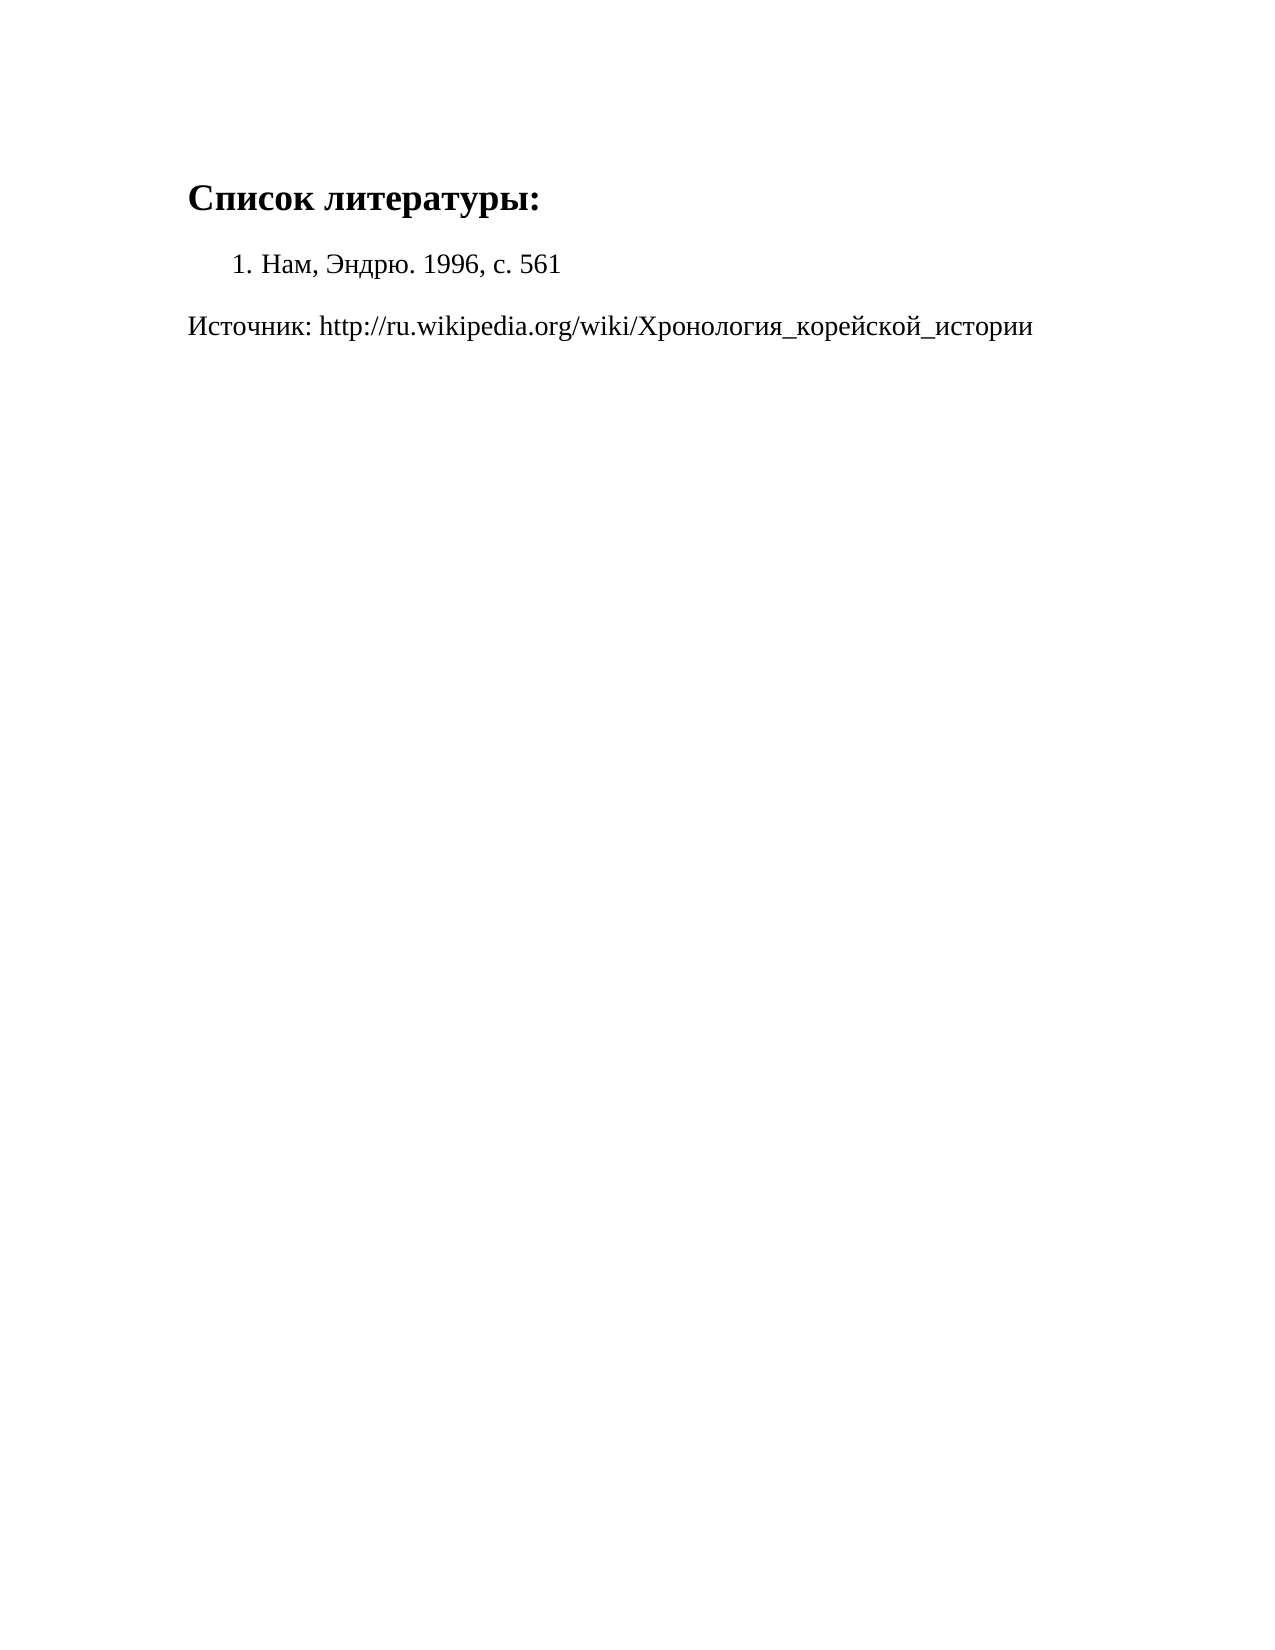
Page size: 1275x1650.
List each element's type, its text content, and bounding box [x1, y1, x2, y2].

text Источник: http://ru.wikipedia.org/wiki/Хронология_корейской_истории [187, 309, 1087, 342]
list Список литературы: [187, 175, 1087, 218]
list Нам, Эндрю. 1996, с. 561 [232, 248, 1087, 280]
